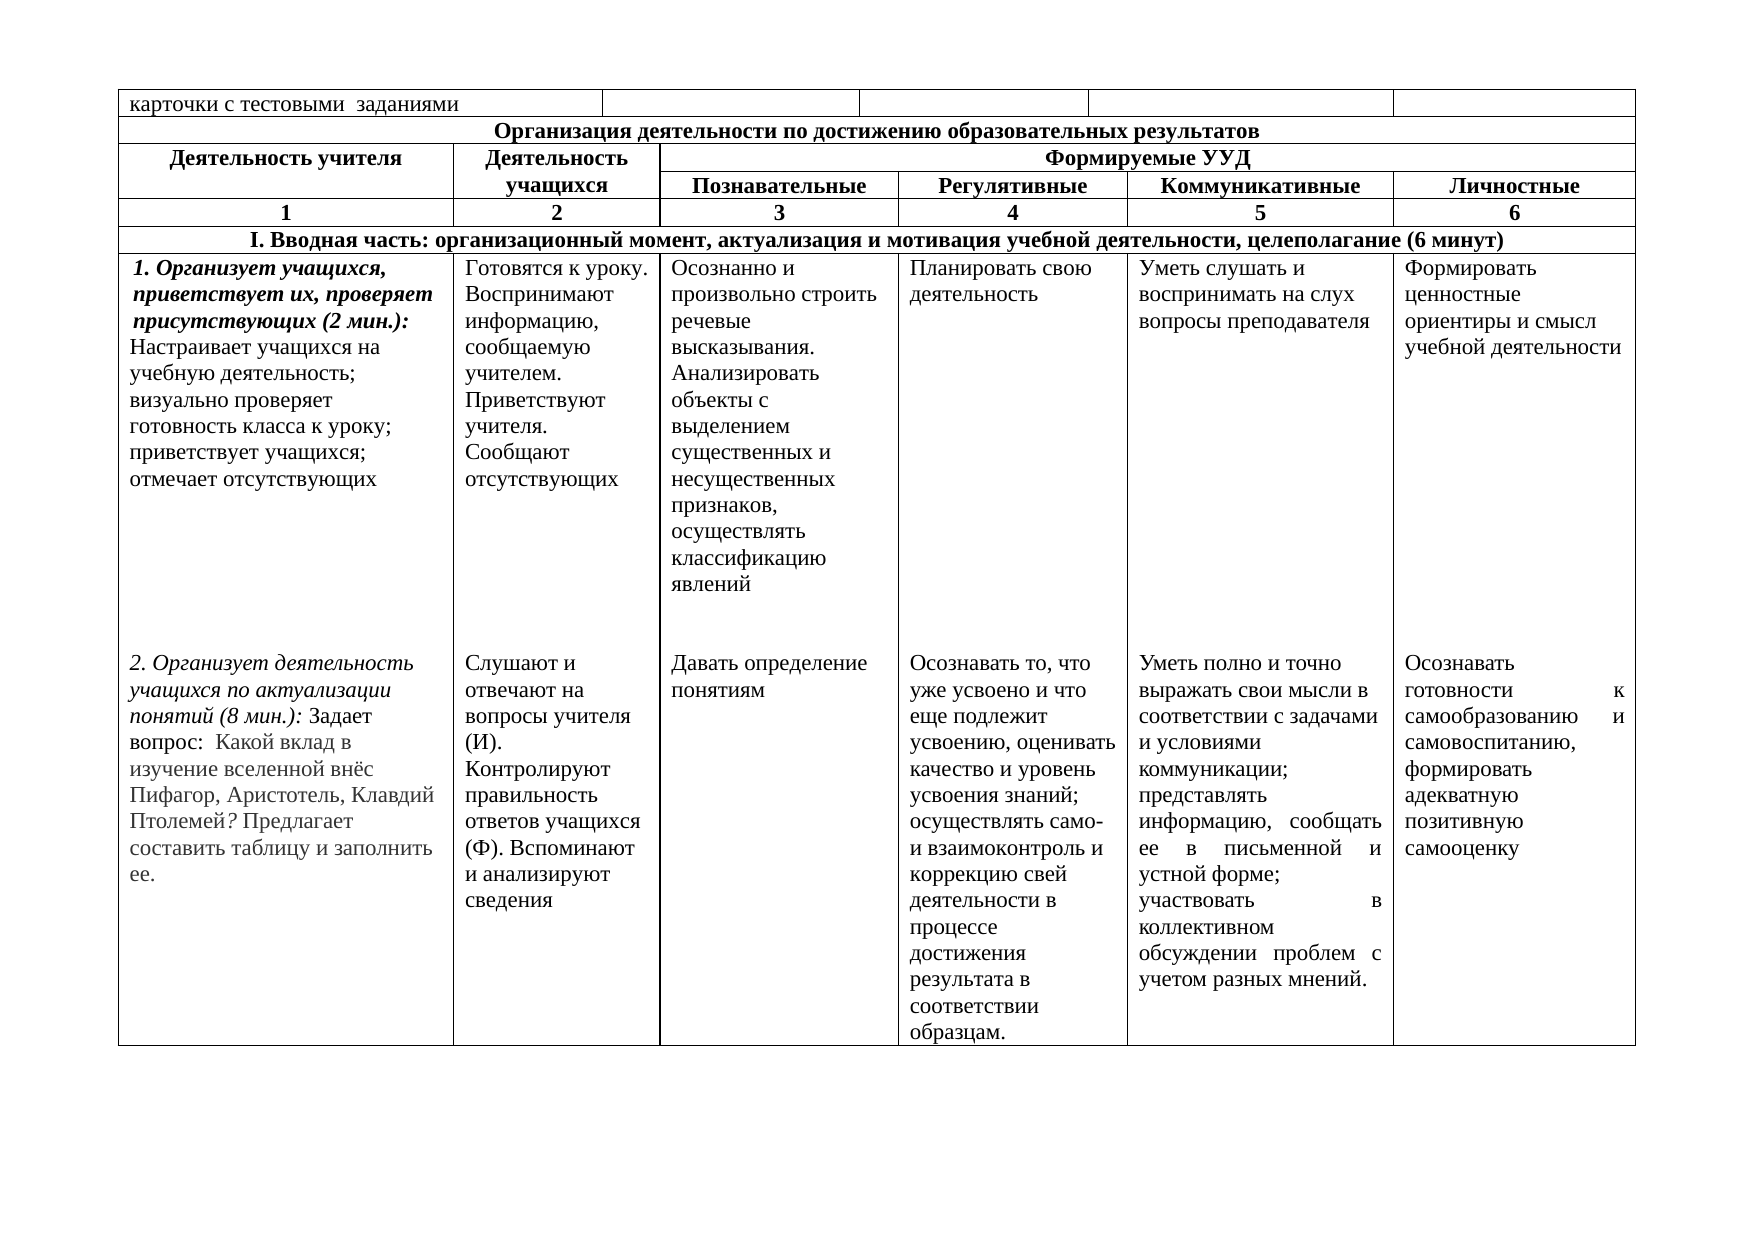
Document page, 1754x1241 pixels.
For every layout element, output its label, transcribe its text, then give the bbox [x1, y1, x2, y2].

table_cell – [603, 90, 859, 116]
table_cell Формируемые УУД [661, 144, 1635, 171]
table_cell Организация деятельности по достижению образовательных результатов [119, 117, 1635, 143]
table_cell Личностные [1394, 172, 1635, 198]
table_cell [1394, 90, 1635, 116]
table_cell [1089, 90, 1393, 116]
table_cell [1394, 254, 1635, 1044]
table_cell Коммуникативные [1128, 172, 1393, 198]
table_cell I. Вводная часть: организационный момент, актуализация и мотивация учебной деятельности, целеполагание (6 минут) [119, 227, 1635, 253]
table_cell 4 [899, 199, 1127, 226]
table_cell 1 [119, 199, 453, 226]
table_cell Деятельность учащихся [454, 144, 659, 198]
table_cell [119, 90, 602, 116]
table_cell 3 [661, 199, 898, 226]
table_cell 6 [1394, 199, 1635, 226]
table_cell Деятельность учителя [119, 144, 453, 198]
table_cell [860, 90, 1088, 116]
table_cell 5 [1128, 199, 1393, 226]
table_cell 2 [454, 199, 659, 226]
table_cell Познавательные [661, 172, 898, 198]
table_cell Регулятивные [899, 172, 1127, 198]
